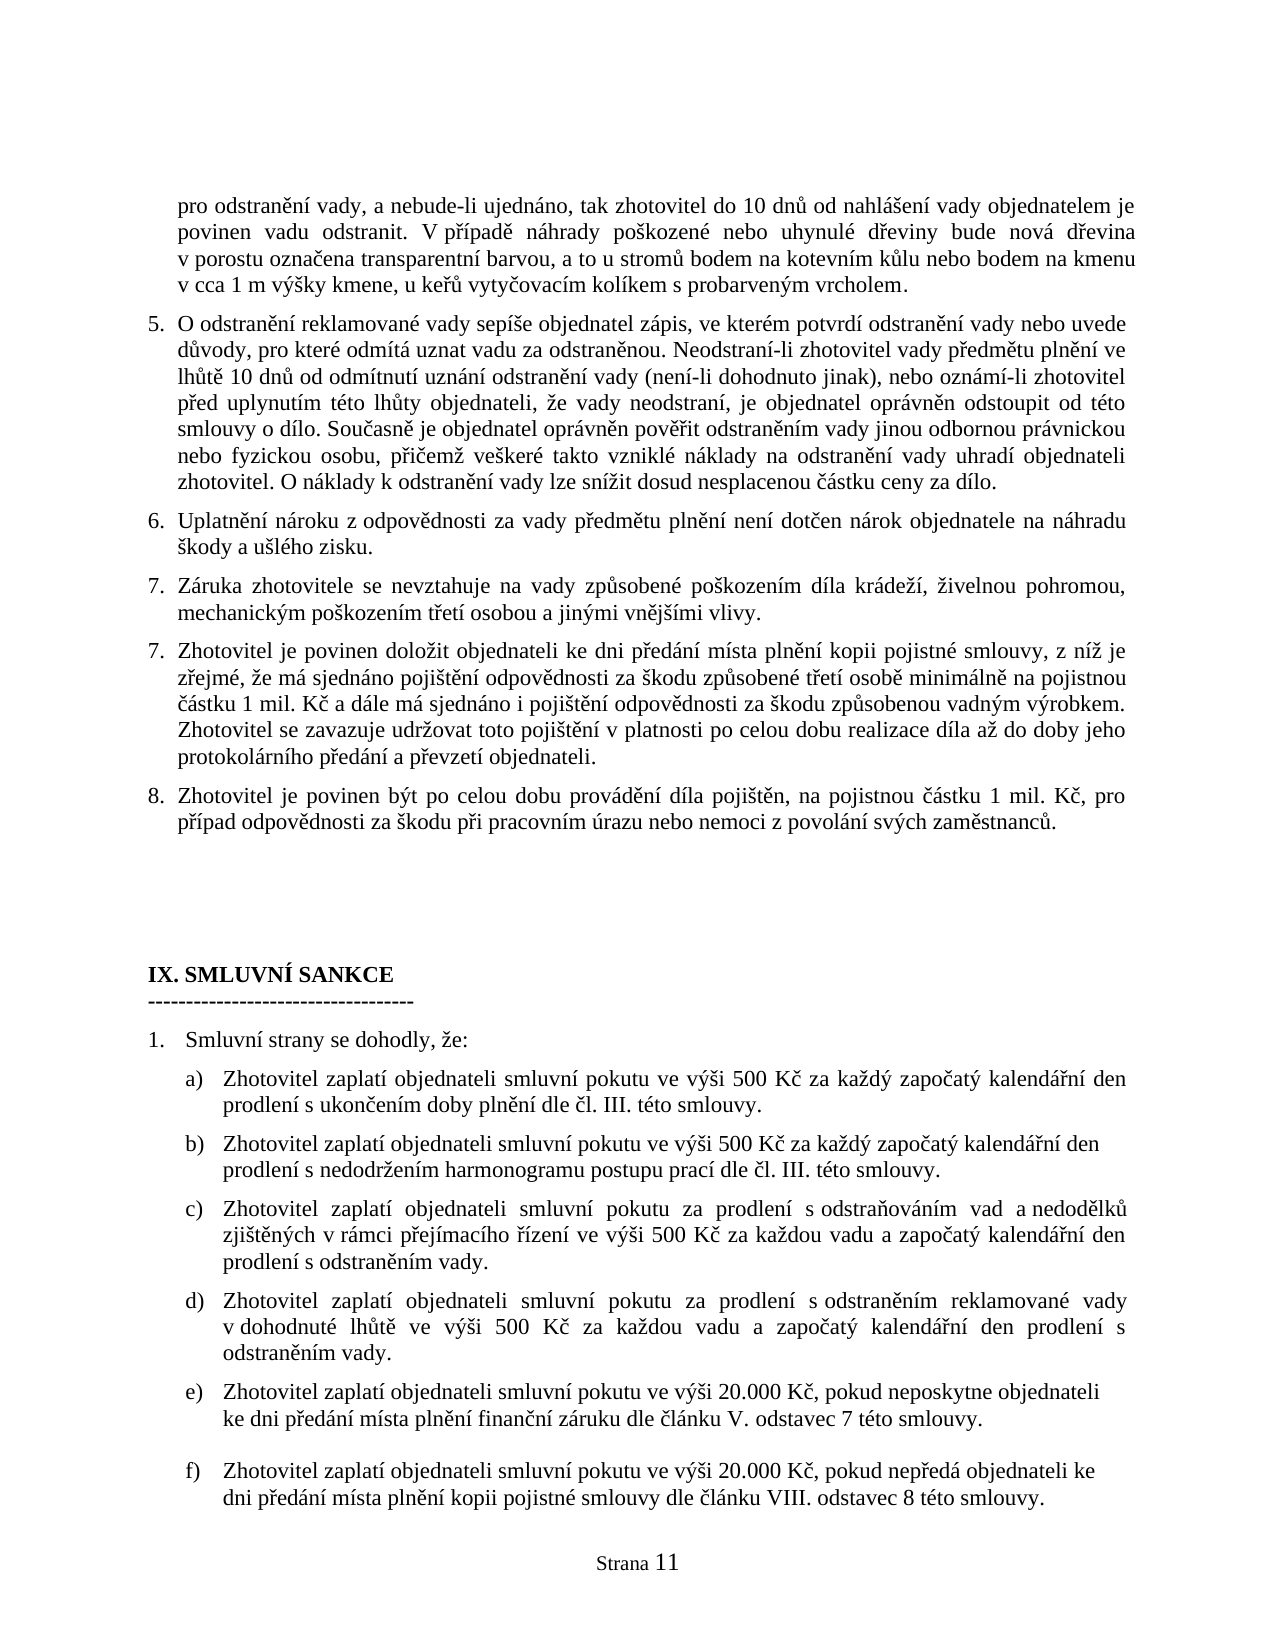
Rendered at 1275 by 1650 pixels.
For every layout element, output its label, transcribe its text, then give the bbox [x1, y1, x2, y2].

list Zhotovitel zaplatí objednateli smluvní pokutu za prodlení s odstraněním reklamované vady v dohodnuté lhůtě ve výši 500 Kč za každou vadu a započatý kalendářní den prodlení s odstraněním vady. [185, 1287, 1127, 1366]
text 5. O odstranění reklamované vady sepíše objednatel zápis, ve kterém potvrdí odstranění vady nebo uvede důvody, pro které odmítá uznat vadu za odstraněnou. Neodstraní-li zhotovitel vady předmětu plnění ve lhůtě 10 dnů od odmítnutí uznání odstranění vady (není-li dohodnuto jinak), nebo oznámí-li zhotovitel před uplynutím této lhůty objednateli, že vady neodstraní, je objednatel oprávněn odstoupit od této smlouvy o dílo. Současně je objednatel oprávněn pověřit odstraněním vady jinou odbornou právnickou nebo fyzickou osobu, přičemž veškeré takto vzniklé náklady na odstranění vady uhradí objednateli zhotovitel. O náklady k odstranění vady lze snížit dosud nesplacenou částku ceny za dílo. [148, 310, 1127, 494]
text IX. SMLUVNÍ SANKCE [148, 961, 1127, 987]
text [177, 192, 1137, 297]
text ----------------------------------- [148, 987, 1127, 1013]
list Smluvní strany se dohodly, že: [148, 1026, 1127, 1052]
list Zhotovitel zaplatí objednateli smluvní pokutu ve výši 20.000 Kč, pokud neposkytne objednateli ke dni předání místa plnění finanční záruku dle článku V. odstavec 7 této smlouvy. [185, 1378, 1127, 1431]
list Zhotovitel je povinen být po celou dobu provádění díla pojištěn, na pojistnou částku 1 mil. Kč, pro případ odpovědnosti za škodu při pracovním úrazu nebo nemoci z povolání svých zaměstnanců. [148, 782, 1127, 834]
list Zhotovitel je povinen doložit objednateli ke dni předání místa plnění kopii pojistné smlouvy, z níž je zřejmé, že má sjednáno pojištění odpovědnosti za škodu způsobené třetí osobě minimálně na pojistnou částku 1 mil. Kč a dále má sjednáno i pojištění odpovědnosti za škodu způsobenou vadným výrobkem. Zhotovitel se zavazuje udržovat toto pojištění v platnosti po celou dobu realizace díla až do doby jeho protokolárního předání a převzetí objednateli. [148, 637, 1127, 769]
list Zhotovitel zaplatí objednateli smluvní pokutu za prodlení s odstraňováním vad a nedodělků zjištěných v rámci přejímacího řízení ve výši 500 Kč za každou vadu a započatý kalendářní den prodlení s odstraněním vady. [185, 1195, 1127, 1274]
list Zhotovitel zaplatí objednateli smluvní pokutu ve výši 20.000 Kč, pokud nepředá objednateli ke dni předání místa plnění kopii pojistné smlouvy dle článku VIII. odstavec 8 této smlouvy. [185, 1457, 1127, 1510]
list Zhotovitel zaplatí objednateli smluvní pokutu ve výši 500 Kč za každý započatý kalendářní den prodlení s ukončením doby plnění dle čl. III. této smlouvy. [185, 1065, 1127, 1117]
text 7. Záruka zhotovitele se nevztahuje na vady způsobené poškozením díla krádeží, živelnou pohromou, mechanickým poškozením třetí osobou a jinými vnějšími vlivy. [148, 572, 1127, 625]
list Zhotovitel zaplatí objednateli smluvní pokutu ve výši 500 Kč za každý započatý kalendářní den prodlení s nedodržením harmonogramu postupu prací dle čl. III. této smlouvy. [185, 1130, 1127, 1183]
text 6. Uplatnění nároku z odpovědnosti za vady předmětu plnění není dotčen nárok objednatele na náhradu škody a ušlého zisku. [148, 507, 1127, 560]
